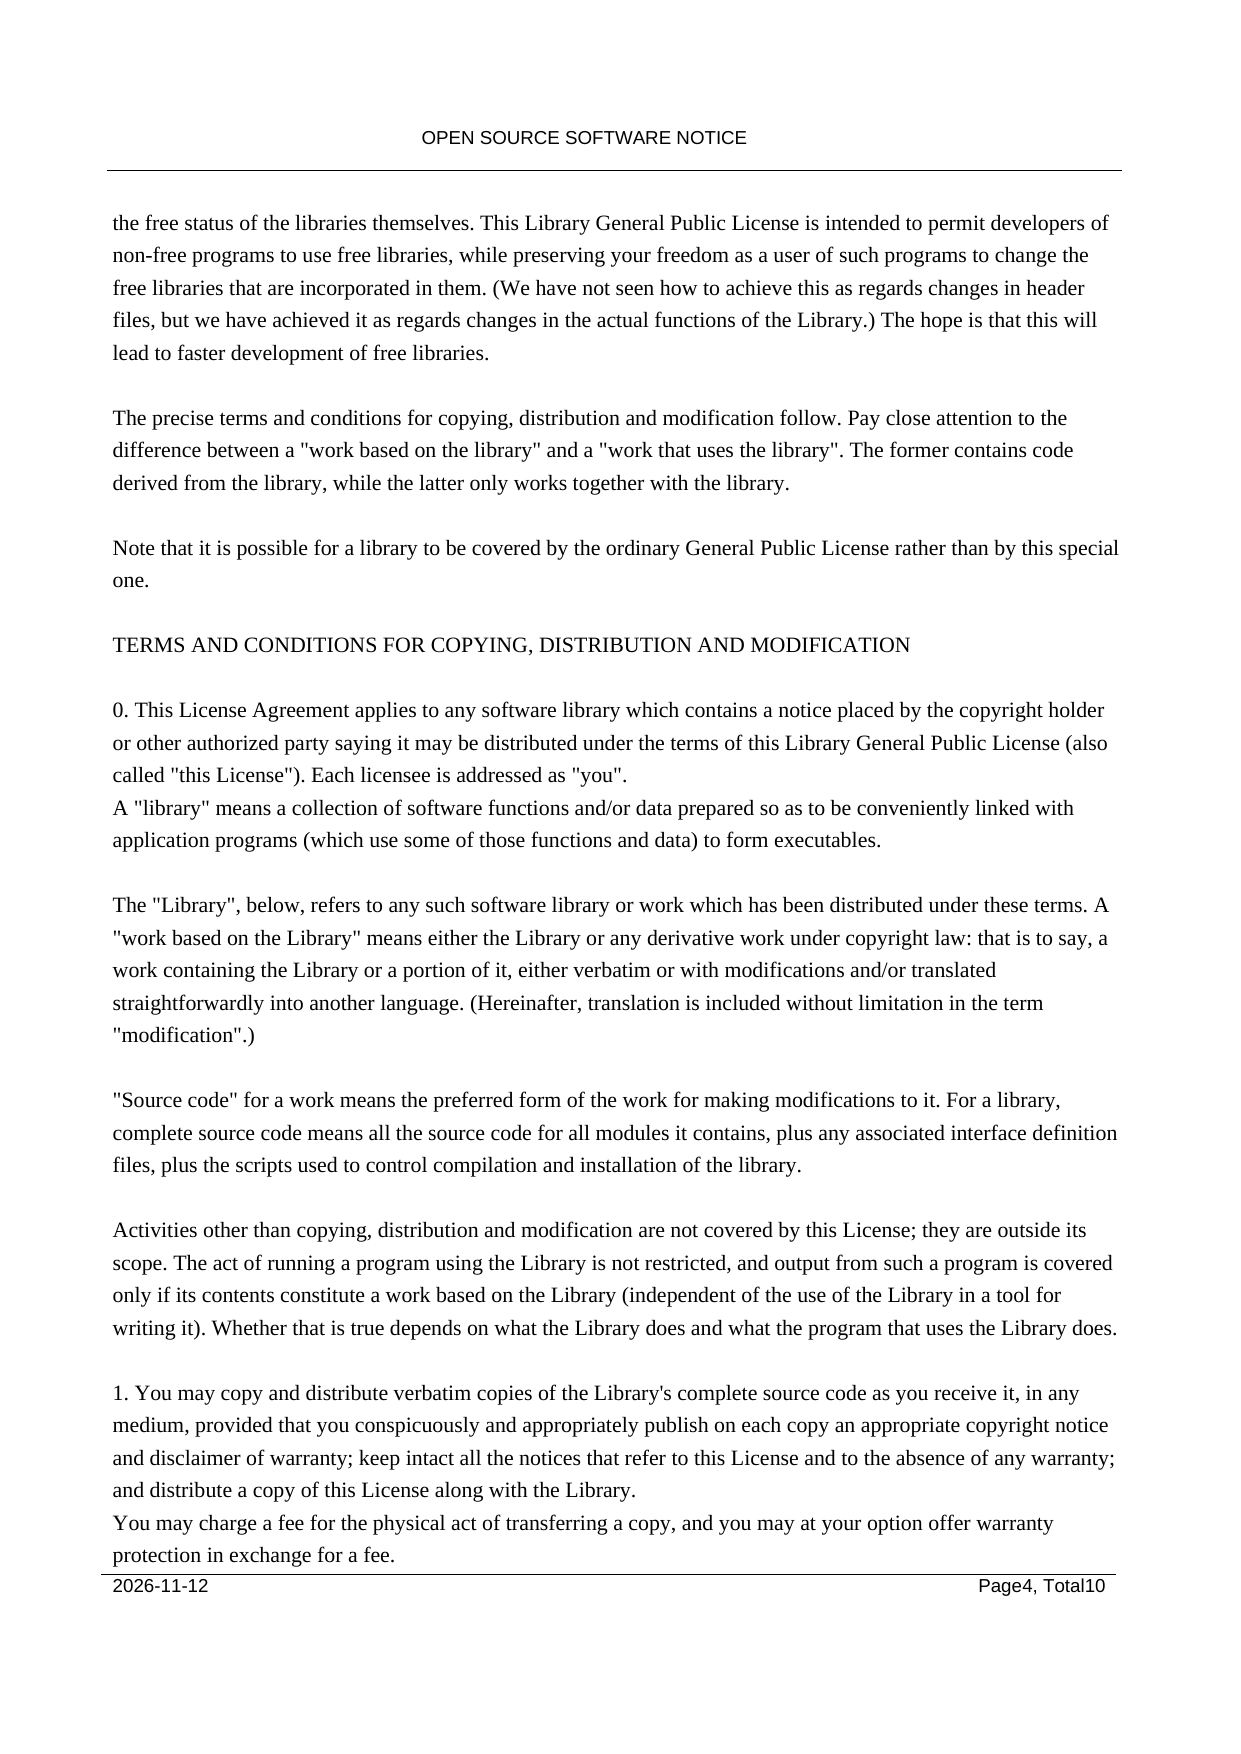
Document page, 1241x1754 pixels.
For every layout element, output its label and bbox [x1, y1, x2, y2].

text [112, 206, 1128, 1571]
